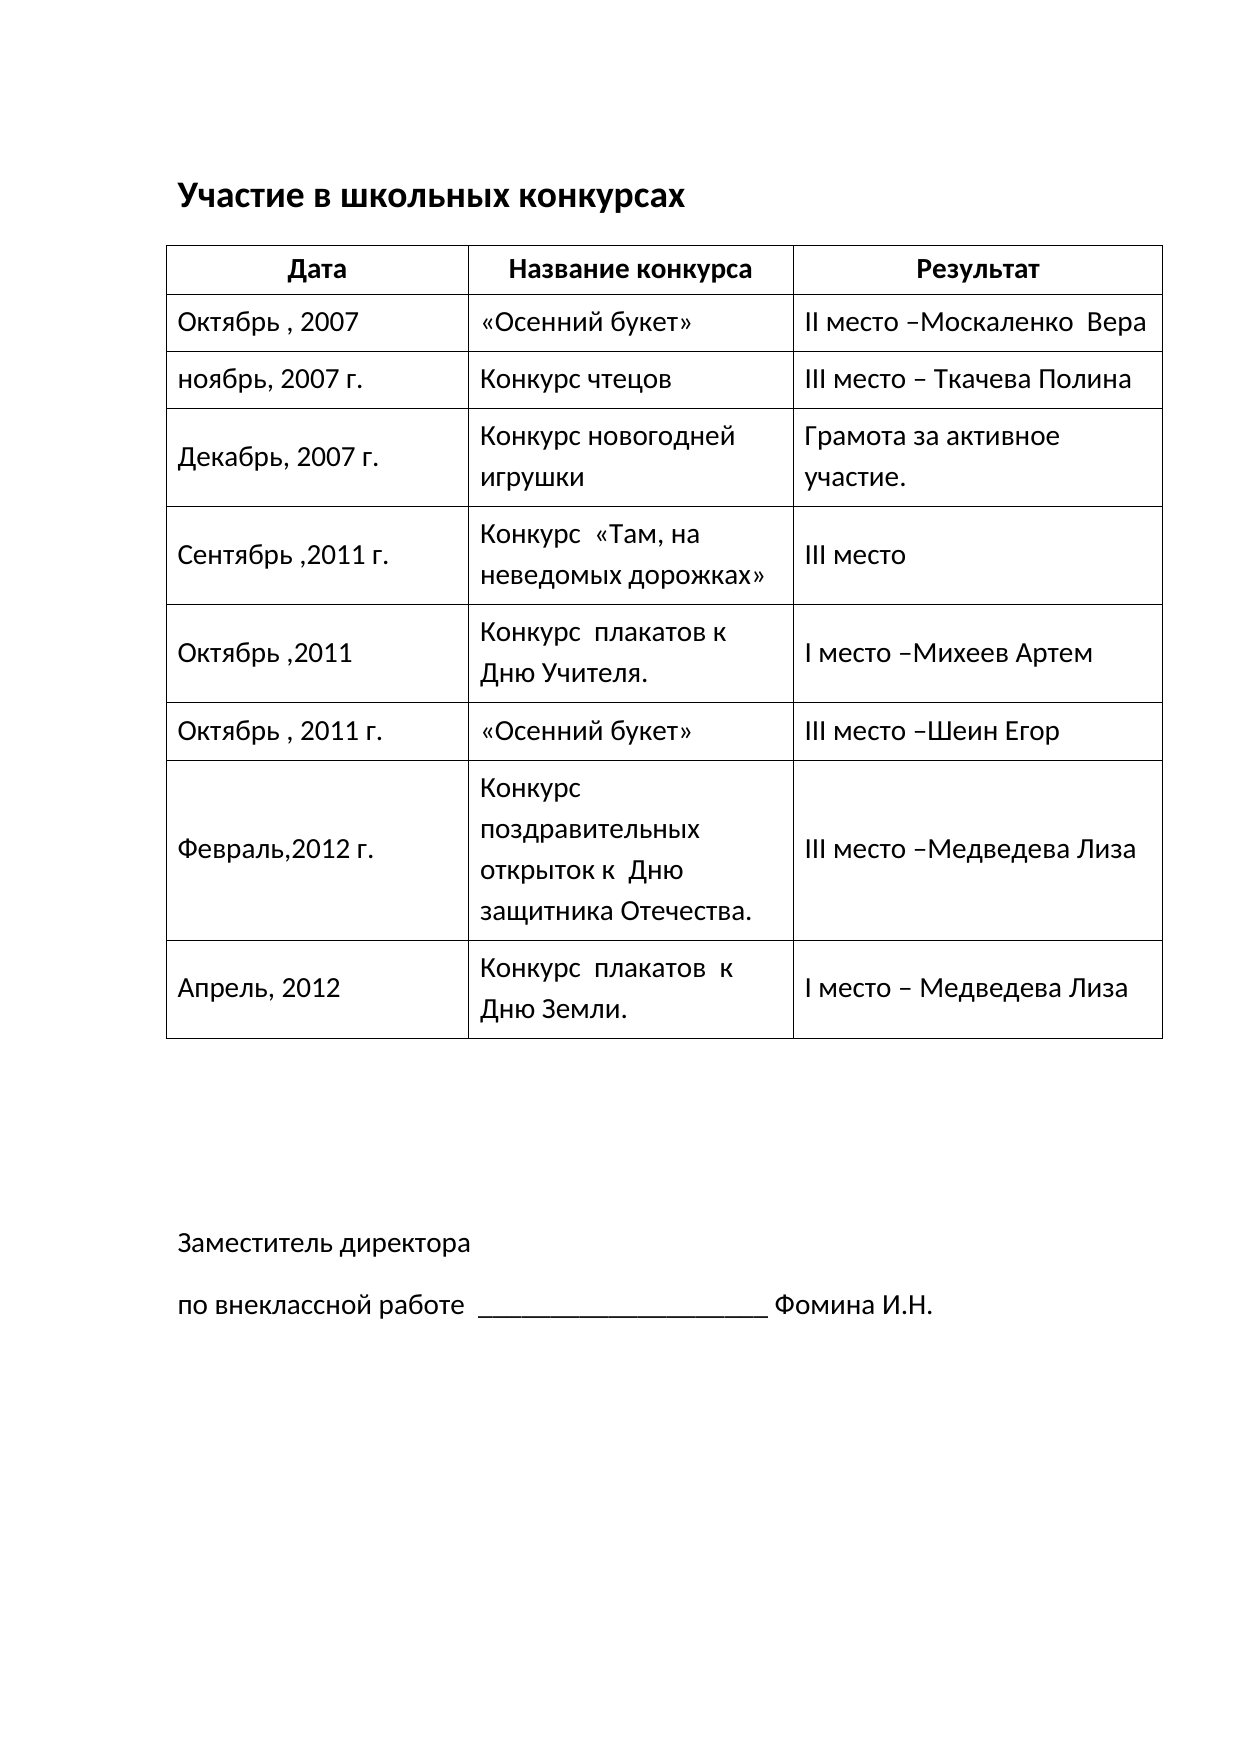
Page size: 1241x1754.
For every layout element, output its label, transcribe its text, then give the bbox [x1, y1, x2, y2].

table_cell Конкурс плакатов к Дню Земли. [469, 941, 793, 1038]
table_cell III место [794, 507, 1162, 604]
table_cell III место – Ткачева Полина [794, 352, 1162, 408]
table_cell Сентябрь ,2011 г. [167, 507, 468, 604]
table_cell Декабрь, 2007 г. [167, 409, 468, 506]
table_cell ноябрь, 2007 г. [167, 352, 468, 408]
table_cell «Осенний букет» [469, 295, 793, 351]
table_cell Конкурс новогодней игрушки [469, 409, 793, 506]
table_cell Конкурс чтецов [469, 352, 793, 408]
text по внеклассной работе ____________________ Фомина И.Н. [177, 1286, 1152, 1321]
text Заместитель директора [177, 1224, 1152, 1259]
table_cell «Осенний букет» [469, 703, 793, 759]
table_cell Октябрь , 2007 [167, 295, 468, 351]
table_cell Конкурс поздравительных открыток к Дню защитника Отечества. [469, 761, 793, 939]
table_cell Апрель, 2012 [167, 941, 468, 1038]
table_cell II место –Москаленко Вера [794, 295, 1162, 351]
table_header Результат [794, 246, 1162, 293]
table_cell Октябрь ,2011 [167, 605, 468, 702]
table_cell Конкурс плакатов к Дню Учителя. [469, 605, 793, 702]
table_cell III место –Медведева Лиза [794, 761, 1162, 939]
text Участие в школьных конкурсах [177, 171, 1152, 217]
table_cell III место –Шеин Егор [794, 703, 1162, 759]
table_header Дата [167, 246, 468, 293]
table_cell Октябрь , 2011 г. [167, 703, 468, 759]
table_cell I место –Михеев Артем [794, 605, 1162, 702]
table_cell Грамота за активное участие. [794, 409, 1162, 506]
table_header Название конкурса [469, 246, 793, 293]
table_cell Февраль,2012 г. [167, 761, 468, 939]
table_cell Конкурс «Там, на неведомых дорожках» [469, 507, 793, 604]
table_cell I место – Медведева Лиза [794, 941, 1162, 1038]
